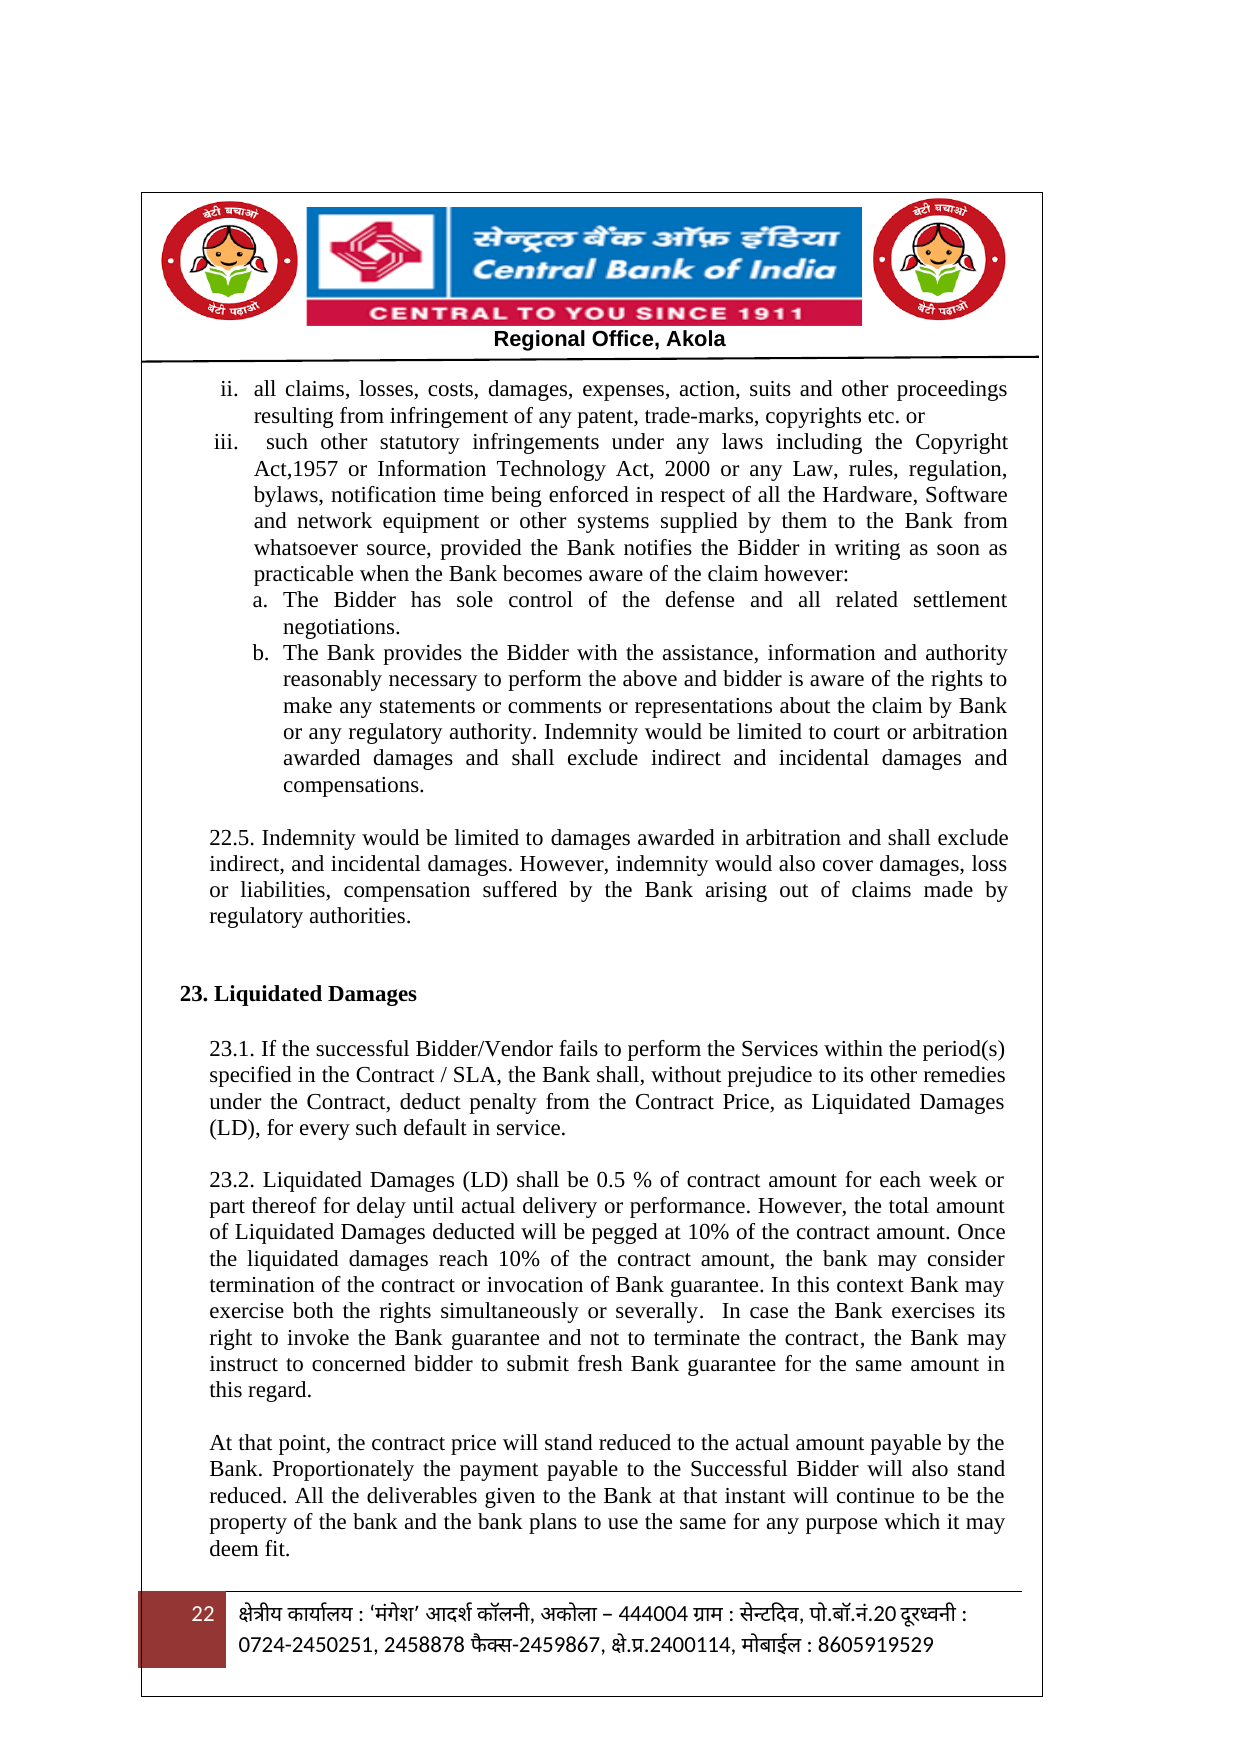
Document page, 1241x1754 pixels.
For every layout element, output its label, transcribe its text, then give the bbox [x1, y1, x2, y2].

picture [150, 195, 1014, 326]
text 23.1. If the successful Bidder/Vendor fails to perform the Services within the period(s) specified in the Contract / SLA, the Bank shall, without prejudice to its other remedies under the Contract, deduct penalty from the Contract Price, as Liquidated Damages (LD), for every such default in service. [209, 1035, 1006, 1141]
list The Bank provides the Bidder with the assistance, information and authority reasonably necessary to perform the above and bidder is aware of the rights to make any statements or comments or representations about the claim by Bank or any regulatory authority. Indemnity would be limited to court or arbitration awarded damages and shall exclude indirect and incidental damages and compensations. [252, 639, 1009, 797]
list such other statutory infringements under any laws including the Copyright Act,1957 or Information Technology Act, 2000 or any Law, rules, regulation, bylaws, notification time being enforced in respect of all the Hardware, Software and network equipment or other systems supplied by them to the Bank from whatsoever source, provided the Bank notifies the Bidder in writing as soon as practicable when the Bank becomes aware of the claim however: [239, 428, 1009, 586]
list all claims, losses, costs, damages, expenses, action, suits and other proceedings resulting from infringement of any patent, trade-marks, copyrights etc. or [239, 376, 1009, 428]
text 23. Liquidated Damages [179, 980, 1009, 1006]
text At that point, the contract price will stand reduced to the actual amount payable by the Bank. Proportionately the payment payable to the Successful Bidder will also stand reduced. All the deliverables given to the Bank at that instant will continue to be the property of the bank and the bank plans to use the same for any purpose which it may deem fit. [209, 1429, 1006, 1561]
list The Bidder has sole control of the defense and all related settlement negotiations. [252, 586, 1009, 639]
text 22.5. Indemnity would be limited to damages awarded in arbitration and shall exclude indirect, and incidental damages. However, indemnity would also cover damages, loss or liabilities, compensation suffered by the Bank arising out of claims made by regulatory authorities. [209, 823, 1009, 929]
text 23.2. Liquidated Damages (LD) shall be 0.5 % of contract amount for each week or part thereof for delay until actual delivery or performance. However, the total amount of Liquidated Damages deducted will be pegged at 10% of the contract amount. Once the liquidated damages reach 10% of the contract amount, the bank may consider termination of the contract or invocation of Bank guarantee. In this context Bank may exercise both the rights simultaneously or severally. In case the Bank exercises its right to invoke the Bank guarantee and not to terminate the contract, the Bank may instruct to concerned bidder to submit fresh Bank guarantee for the same amount in this regard. [209, 1166, 1006, 1403]
